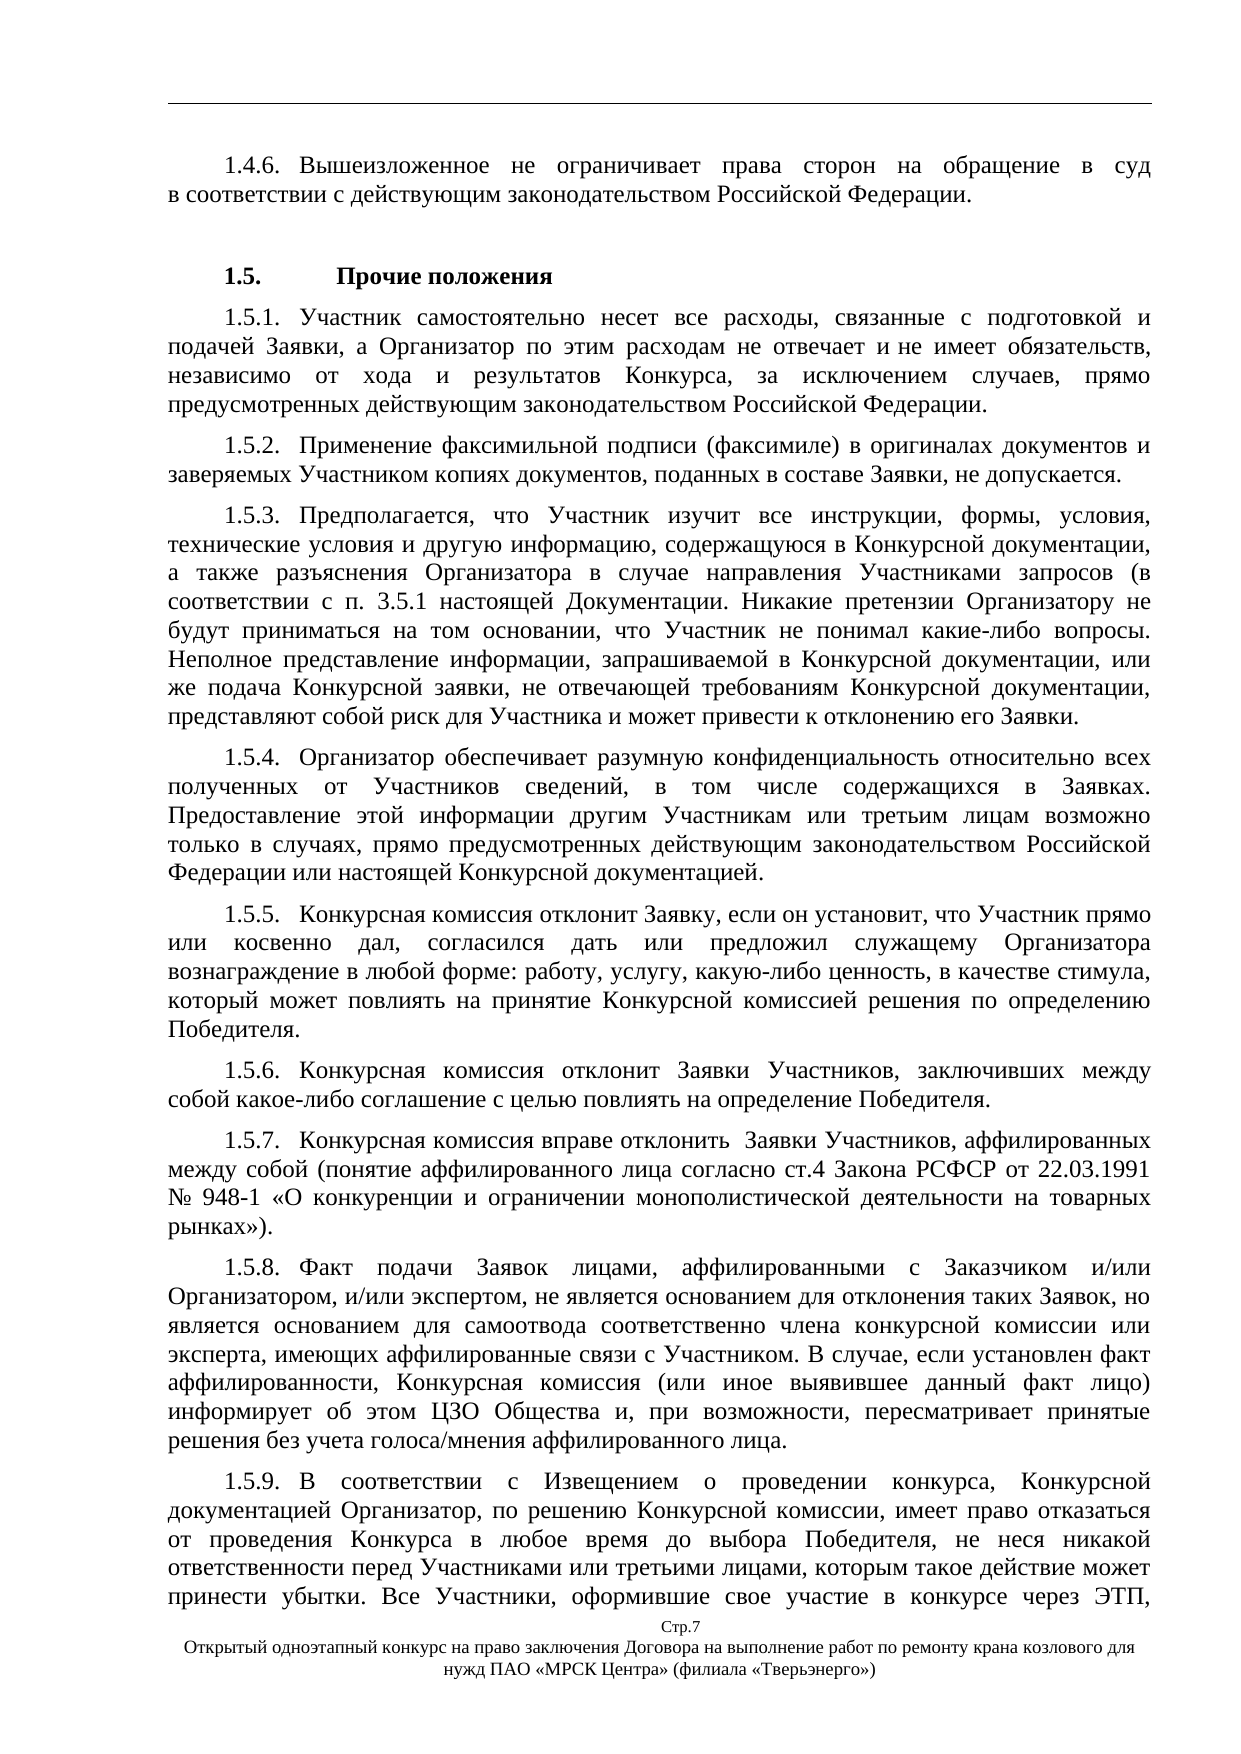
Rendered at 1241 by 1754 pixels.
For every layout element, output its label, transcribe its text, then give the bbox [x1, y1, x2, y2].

subtitle Прочие положения [224, 261, 1152, 290]
list Конкурсная комиссия вправе отклонить Заявки Участников, аффилированных между собой (понятие аффилированного лица согласно ст.4 Закона РСФСР от 22.03.1991 № 948-1 «О конкуренции и ограничении монополистической деятельности на товарных рынках»). [168, 1125, 1152, 1240]
list Применение факсимильной подписи (факсимиле) в оригиналах документов и заверяемых Участником копиях документов, поданных в составе Заявки, не допускается. [168, 430, 1152, 487]
list Вышеизложенное не ограничивает права сторон на обращение в суд в соответствии с действующим законодательством Российской Федерации. [168, 150, 1152, 207]
list Участник самостоятельно несет все расходы, связанные с подготовкой и подачей Заявки, а Организатор по этим расходам не отвечает и не имеет обязательств, независимо от хода и результатов Конкурса, за исключением случаев, прямо предусмотренных действующим законодательством Российской Федерации. [168, 302, 1152, 417]
list Факт подачи Заявок лицами, аффилированными с Заказчиком и/или Организатором, и/или экспертом, не является основанием для отклонения таких Заявок, но является основанием для самоотвода соответственно члена конкурсной комиссии или эксперта, имеющих аффилированные связи с Участником. В случае, если установлен факт аффилированности, Конкурсная комиссия (или иное выявившее данный факт лицо) информирует об этом ЦЗО Общества и, при возможности, пересматривает принятые решения без учета голоса/мнения аффилированного лица. [168, 1252, 1152, 1454]
list Предполагается, что Участник изучит все инструкции, формы, условия, технические условия и другую информацию, содержащуюся в Конкурсной документации, а также разъяснения Организатора в случае направления Участниками запросов (в соответствии с п. 3.5.1 настоящей Документации. Никакие претензии Организатору не будут приниматься на том основании, что Участник не понимал какие-либо вопросы. Неполное представление информации, запрашиваемой в Конкурсной документации, или же подача Конкурсной заявки, не отвечающей требованиям Конкурсной документации, представляют собой риск для Участника и может привести к отклонению его Заявки. [168, 500, 1152, 730]
list Организатор обеспечивает разумную конфиденциальность относительно всех полученных от Участников сведений, в том числе содержащихся в Заявках. Предоставление этой информации другим Участникам или третьим лицам возможно только в случаях, прямо предусмотренных действующим законодательством Российской Федерации или настоящей Конкурсной документацией. [168, 742, 1152, 886]
list Конкурсная комиссия отклонит Заявку, если он установит, что Участник прямо или косвенно дал, согласился дать или предложил служащему Организатора вознаграждение в любой форме: работу, услугу, какую-либо ценность, в качестве стимула, который может повлиять на принятие Конкурсной комиссией решения по определению Победителя. [168, 899, 1152, 1042]
list Конкурсная комиссия отклонит Заявки Участников, заключивших между собой какое-либо соглашение с целью повлиять на определение Победителя. [168, 1055, 1152, 1112]
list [168, 1466, 1152, 1610]
